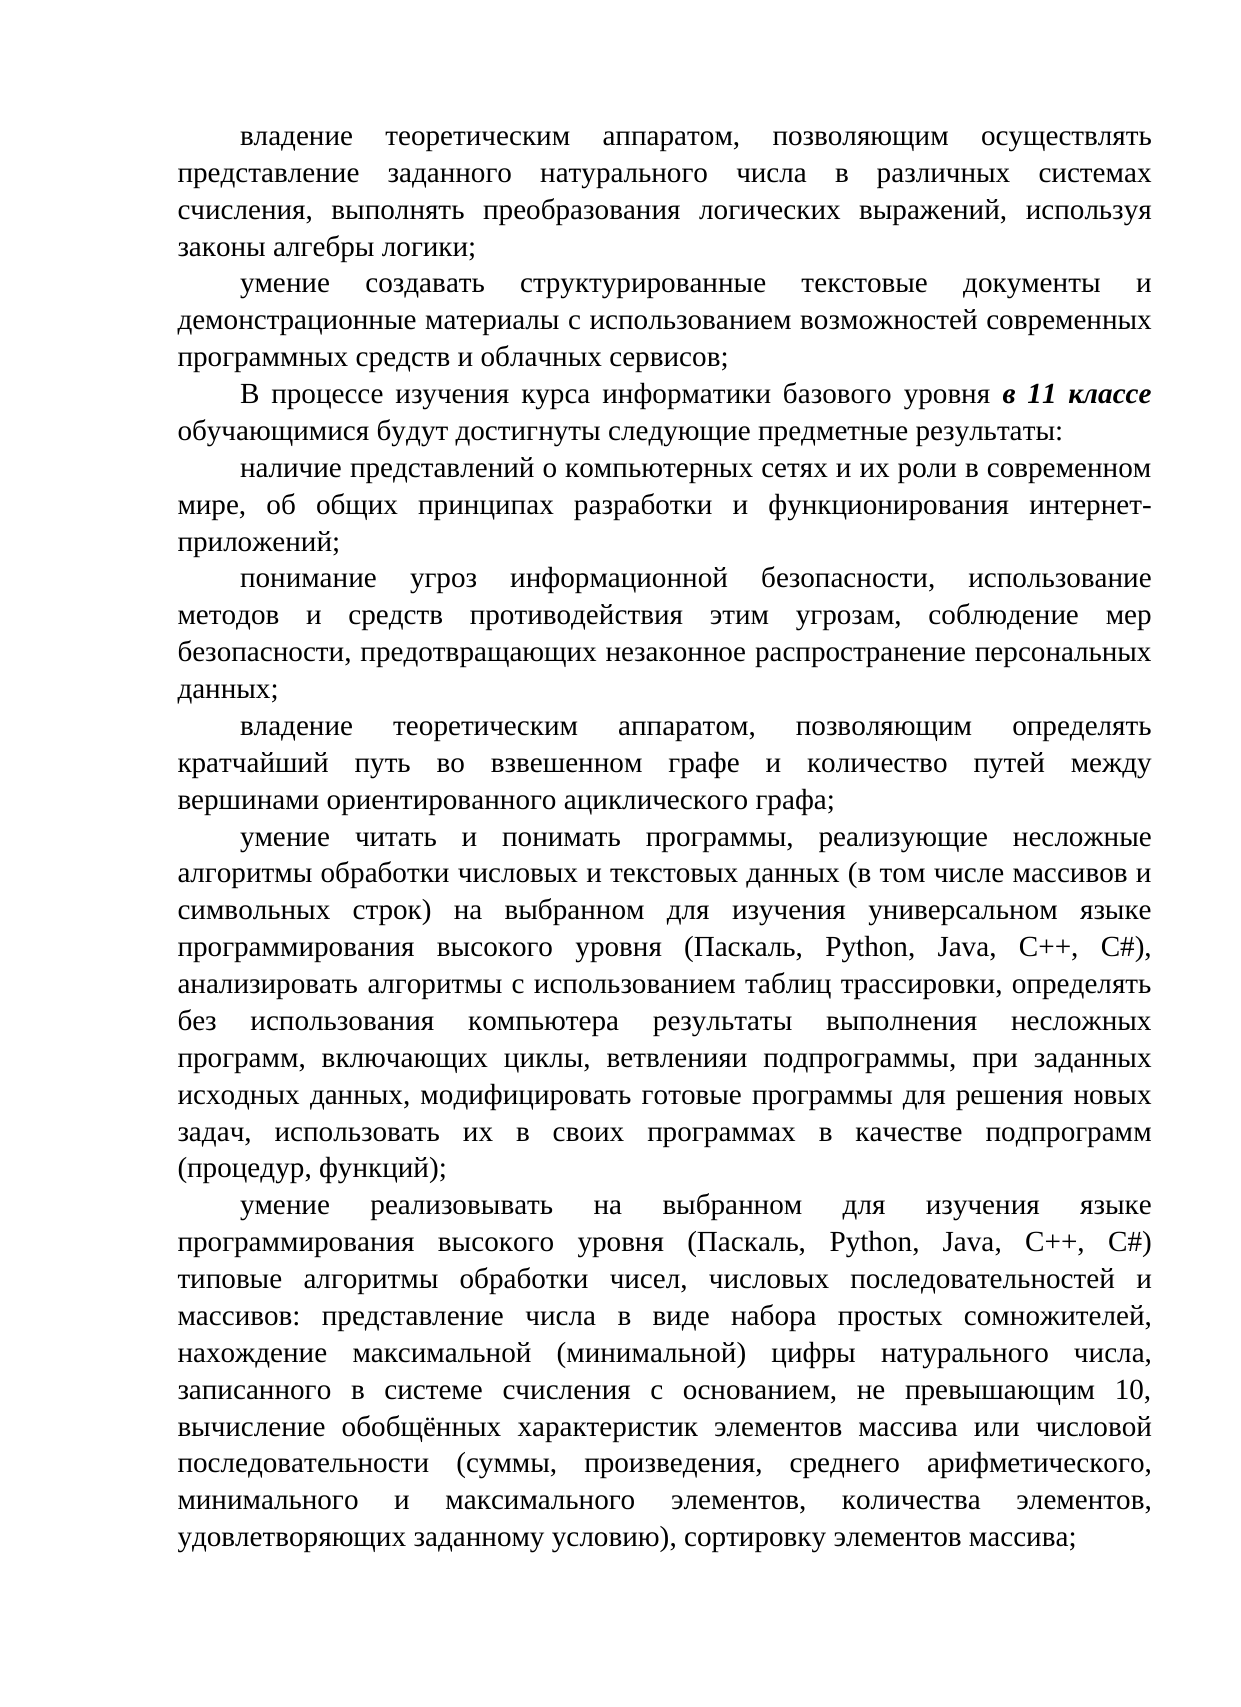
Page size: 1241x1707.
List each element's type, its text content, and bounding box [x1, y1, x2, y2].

text В процессе изучения курса информатики базового уровня в 11 классе обучающимися будут достигнуты следующие предметные результаты: [177, 376, 1152, 447]
text наличие представлений о компьютерных сетях и их роли в современном мире, об общих принципах разработки и функционирования интернет-приложений; [177, 450, 1152, 557]
text умение реализовывать на выбранном для изучения языке программирования высокого уровня (Паскаль, Python, Java, C++, C#) типовые алгоритмы обработки чисел, числовых последовательностей и массивов: представление числа в виде набора простых сомножителей, нахождение максимальной (минимальной) цифры натурального числа, записанного в системе счисления с основанием, не превышающим 10, вычисление обобщённых характеристик элементов массива или числовой последовательности (суммы, произведения, среднего арифметического, минимального и максимального элементов, количества элементов, удовлетворяющих заданному условию), сортировку элементов массива; [177, 1187, 1152, 1553]
text понимание угроз информационной безопасности, использование методов и средств противодействия этим угрозам, соблюдение мер безопасности, предотвращающих незаконное распространение персональных данных; [177, 561, 1152, 705]
text умение создавать структурированные текстовые документы и демонстрационные материалы с использованием возможностей современных программных средств и облачных сервисов; [177, 266, 1152, 373]
text владение теоретическим аппаратом, позволяющим определять кратчайший путь во взвешенном графе и количество путей между вершинами ориентированного ациклического графа; [177, 708, 1152, 815]
text умение читать и понимать программы, реализующие несложные алгоритмы обработки числовых и текстовых данных (в том числе массивов и символьных строк) на выбранном для изучения универсальном языке программирования высокого уровня (Паскаль, Python, Java, C++, C#), анализировать алгоритмы с использованием таблиц трассировки, определять без использования компьютера результаты выполнения несложных программ, включающих циклы, ветвленияи подпрограммы, при заданных исходных данных, модифицировать готовые программы для решения новых задач, использовать их в своих программах в качестве подпрограмм (процедур, функций); [177, 819, 1152, 1184]
text владение теоретическим аппаратом, позволяющим осуществлять представление заданного натурального числа в различных системах счисления, выполнять преобразования логических выражений, используя законы алгебры логики; [177, 118, 1152, 262]
